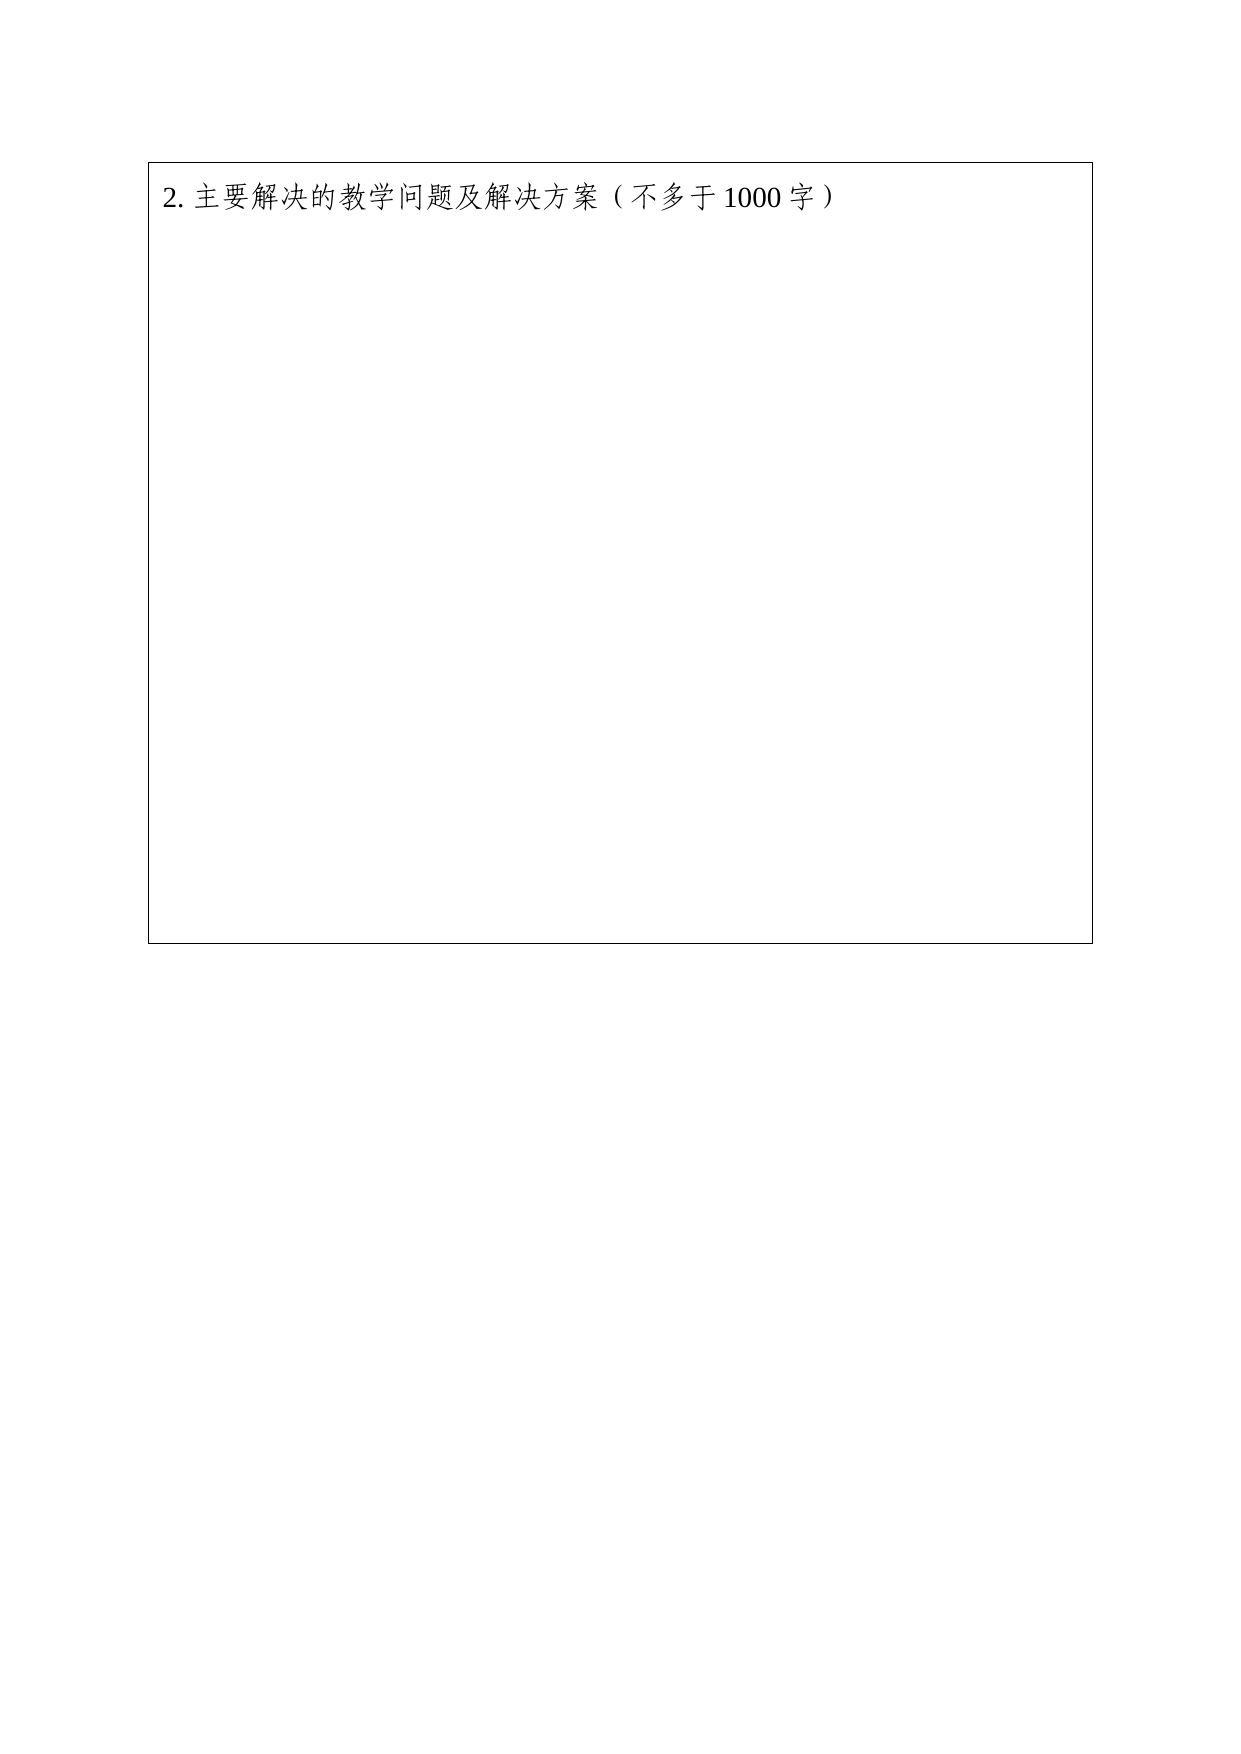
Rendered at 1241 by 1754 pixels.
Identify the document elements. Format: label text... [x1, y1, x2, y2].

table_cell 主要解决的教学问题及解决方案（不多于1000字） [149, 163, 1092, 943]
